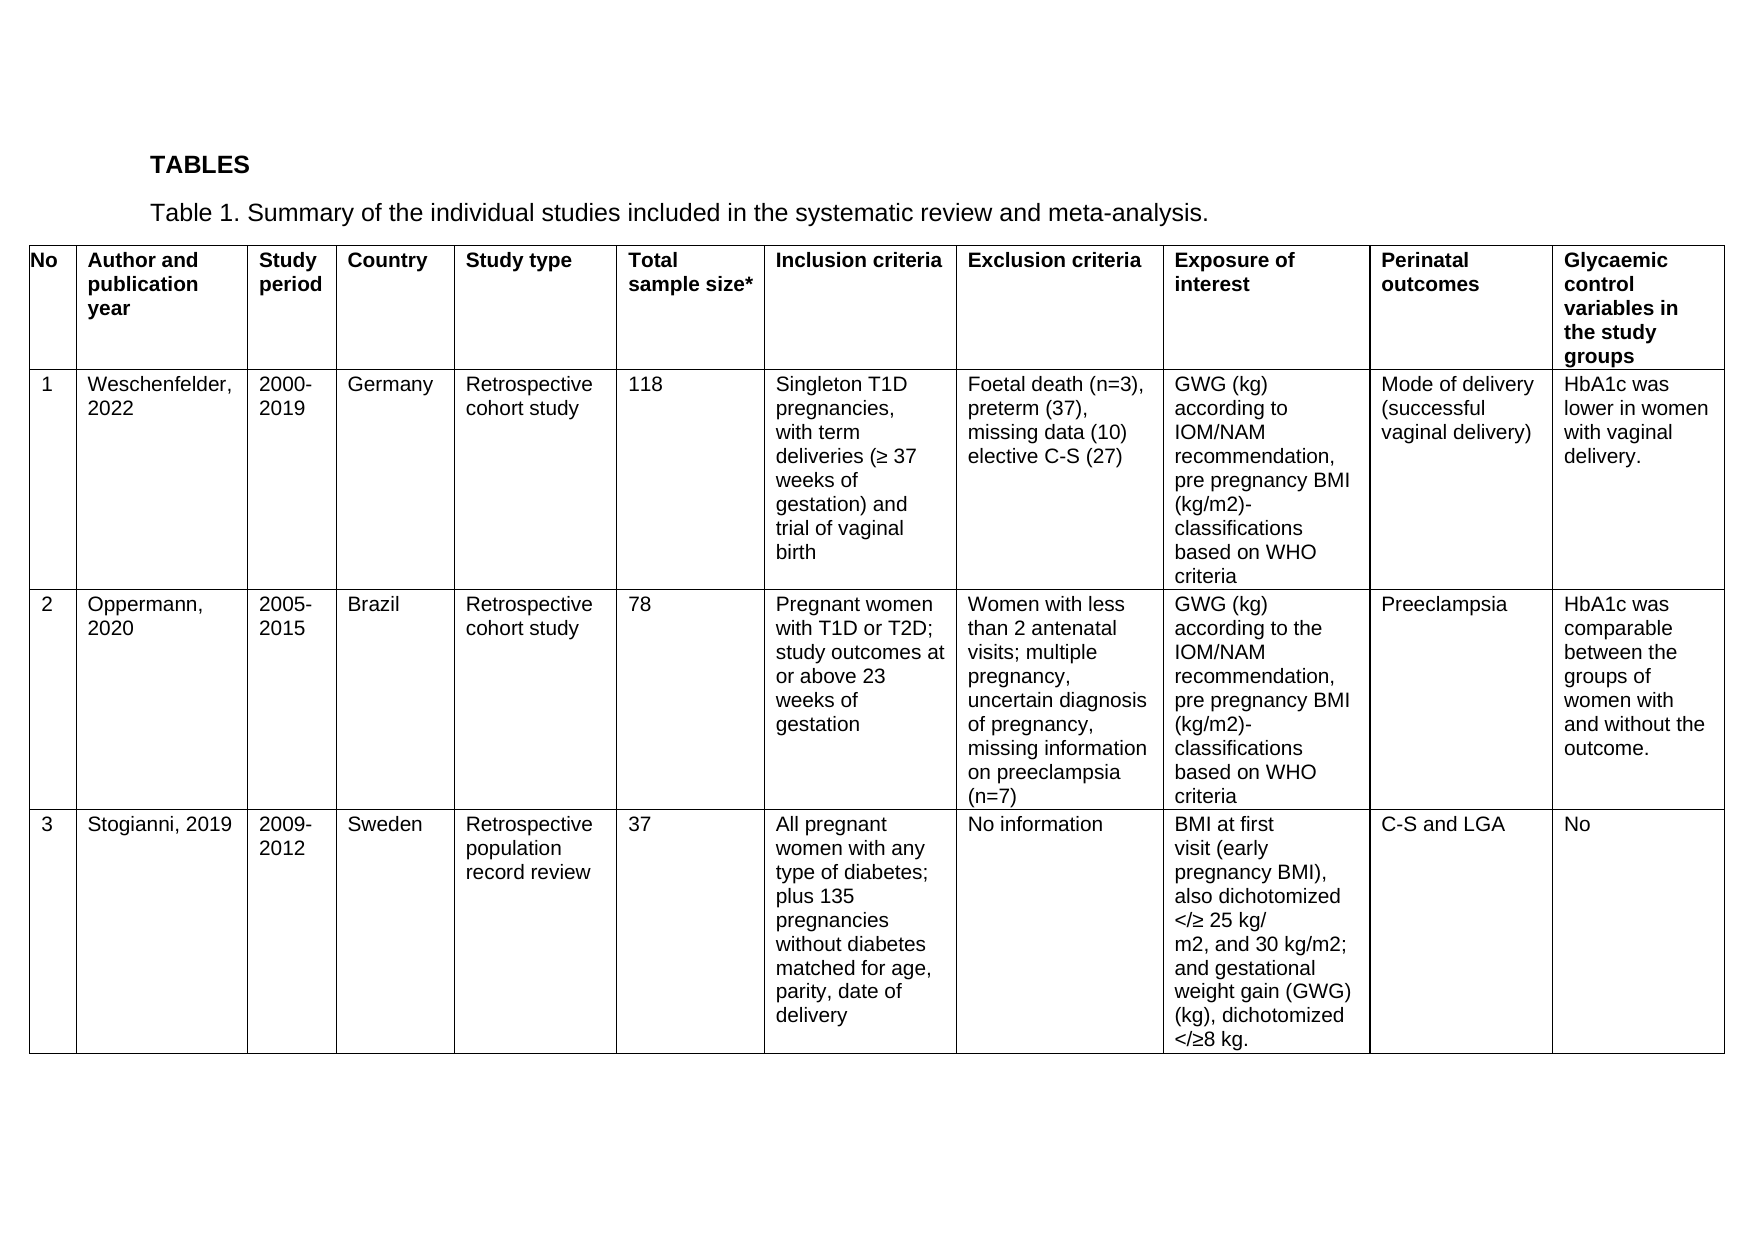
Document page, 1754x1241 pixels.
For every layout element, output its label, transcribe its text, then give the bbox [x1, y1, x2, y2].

table_cell Mode of delivery (successful vaginal delivery) [1371, 370, 1552, 589]
table_cell 2009-2012 [248, 810, 336, 1053]
table_cell Oppermann, 2020 [77, 590, 247, 809]
table_cell Sweden [337, 810, 454, 1053]
table_cell Pregnant women with T1D or T2D; study outcomes at or above 23 weeks of gestation [765, 590, 956, 809]
table_cell Germany [337, 370, 454, 589]
table_cell No information [957, 810, 1163, 1053]
table_cell 2 [30, 590, 76, 809]
table_cell HbA1c was lower in women with vaginal delivery. [1553, 370, 1724, 589]
table_cell Foetal death (n=3), preterm (37), missing data (10) elective C-S (27) [957, 370, 1163, 589]
text TABLES [150, 150, 1604, 179]
table_header Inclusion criteria [765, 246, 956, 369]
table_cell C-S and LGA [1371, 810, 1552, 1053]
table_cell 78 [617, 590, 764, 809]
table_header Exposure of interest [1164, 246, 1369, 369]
table_cell Singleton T1D pregnancies, with term deliveries (≥ 37 weeks of gestation) and trial of vaginal birth [765, 370, 956, 589]
table_cell Stogianni, 2019 [77, 810, 247, 1053]
table_cell 2000- 2019 [248, 370, 336, 589]
table_header Study type [455, 246, 616, 369]
table_cell No [1553, 810, 1724, 1053]
table_cell 2005-2015 [248, 590, 336, 809]
table_cell GWG (kg) according to IOM/NAM recommendation, pre pregnancy BMI (kg/m2)- classifications based on WHO criteria [1164, 370, 1369, 589]
table_cell 118 [617, 370, 764, 589]
text Table 1. Summary of the individual studies included in the systematic review and meta-analysis. [150, 198, 1604, 226]
table_header Study period [248, 246, 336, 369]
table_header Exclusion criteria [957, 246, 1163, 369]
table_cell GWG (kg) according to the IOM/NAM recommendation, pre pregnancy BMI (kg/m2)- classifications based on WHO criteria [1164, 590, 1369, 809]
table_cell BMI at first visit (early pregnancy BMI), also dichotomized </≥ 25 kg/ m2, and 30 kg/m2; and gestational weight gain (GWG) (kg), dichotomized </≥8 kg. [1164, 810, 1369, 1053]
table_cell 1 [30, 370, 76, 589]
table_cell Retrospective cohort study [455, 590, 616, 809]
table_cell All pregnant women with any type of diabetes; plus 135 pregnancies without diabetes matched for age, parity, date of delivery [765, 810, 956, 1053]
table_cell 37 [617, 810, 764, 1053]
table_header Perinatal outcomes [1371, 246, 1552, 369]
table_header Country [337, 246, 454, 369]
table_header Author and publication year [77, 246, 247, 369]
table_cell Weschenfelder, 2022 [77, 370, 247, 589]
table_cell Preeclampsia [1371, 590, 1552, 809]
table_header Total sample size* [617, 246, 764, 369]
table_cell 3 [30, 810, 76, 1053]
table_cell Retrospective cohort study [455, 370, 616, 589]
table_cell Retrospective population record review [455, 810, 616, 1053]
table_header Glycaemic control variables in the study groups [1553, 246, 1724, 369]
table_header No [30, 246, 76, 369]
table_cell Women with less than 2 antenatal visits; multiple pregnancy, uncertain diagnosis of pregnancy, missing information on preeclampsia (n=7) [957, 590, 1163, 809]
table_cell Brazil [337, 590, 454, 809]
table_cell HbA1c was comparable between the groups of women with and without the outcome. [1553, 590, 1724, 809]
